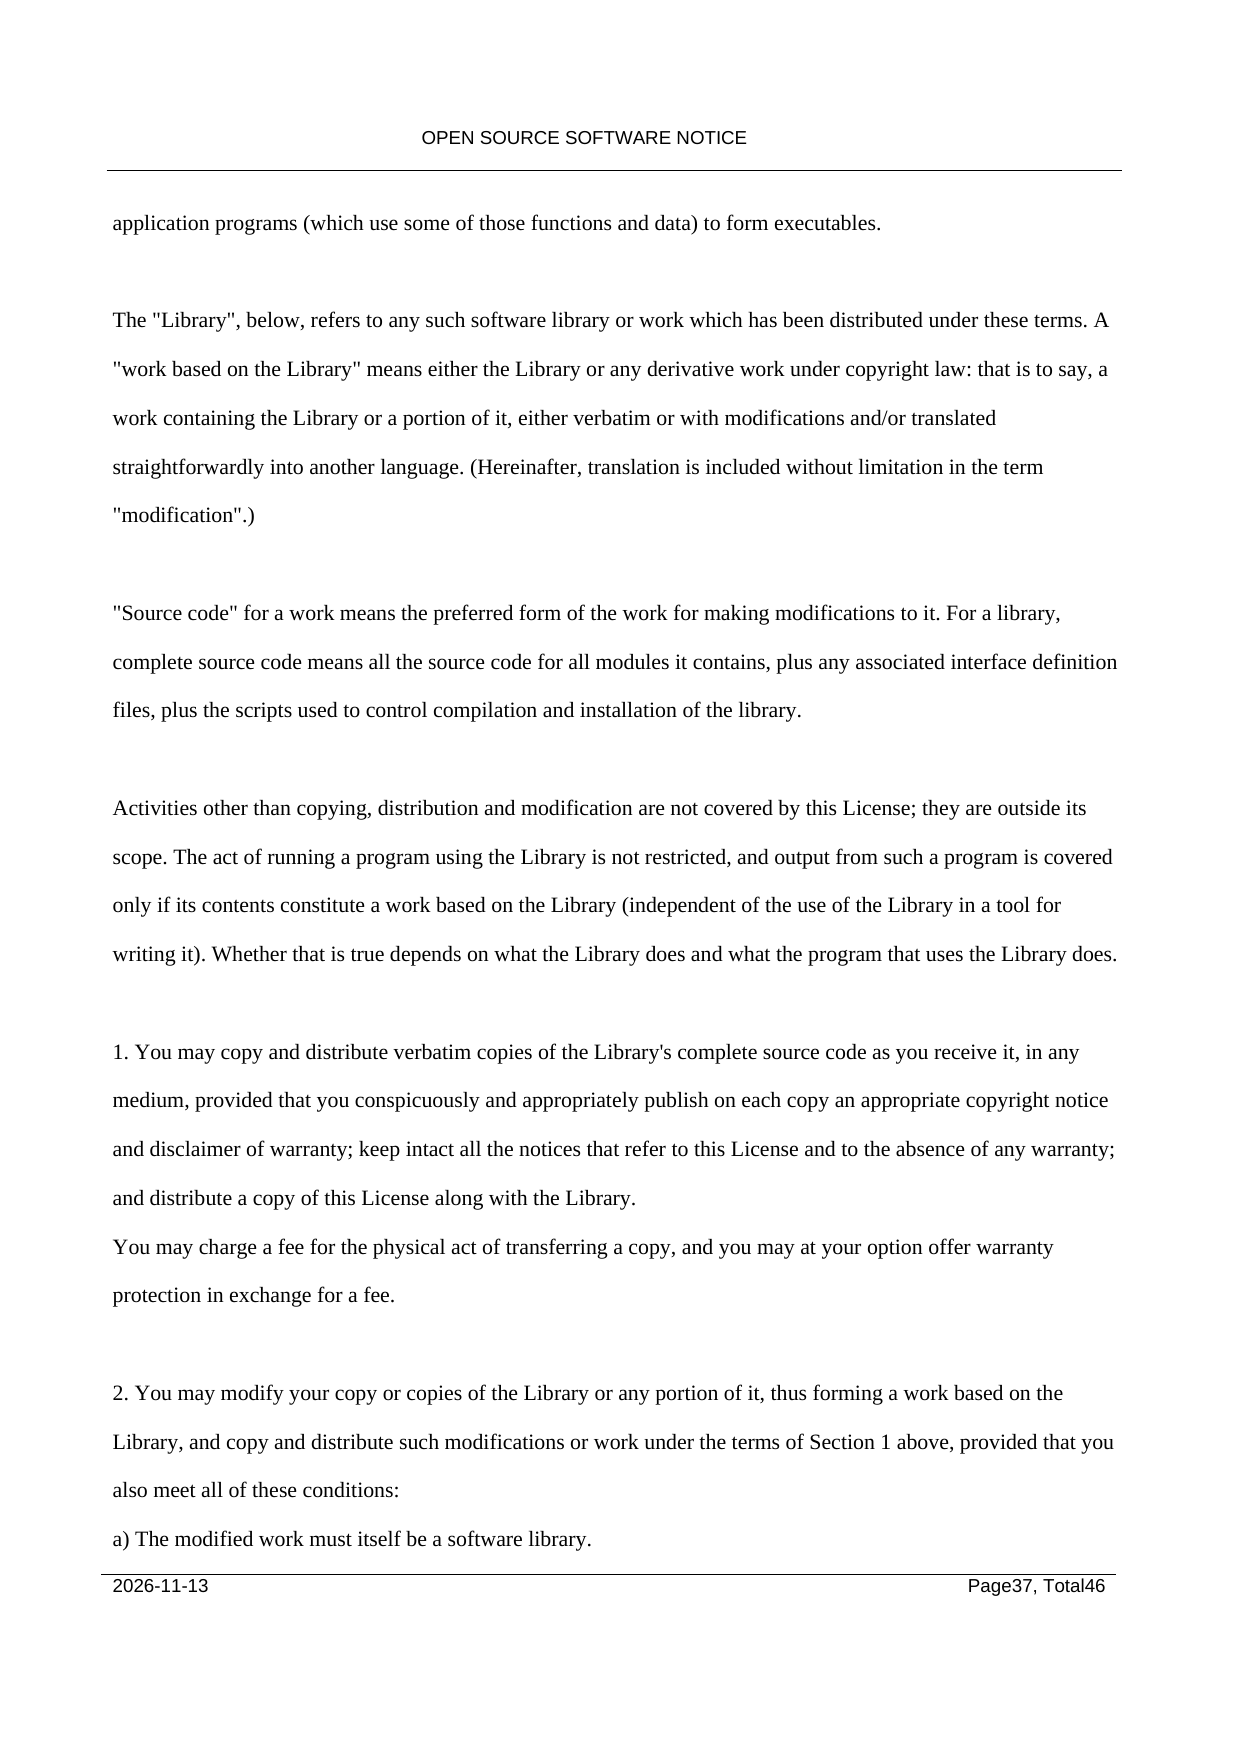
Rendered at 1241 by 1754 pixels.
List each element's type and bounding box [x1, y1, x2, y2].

text [112, 206, 1128, 1555]
